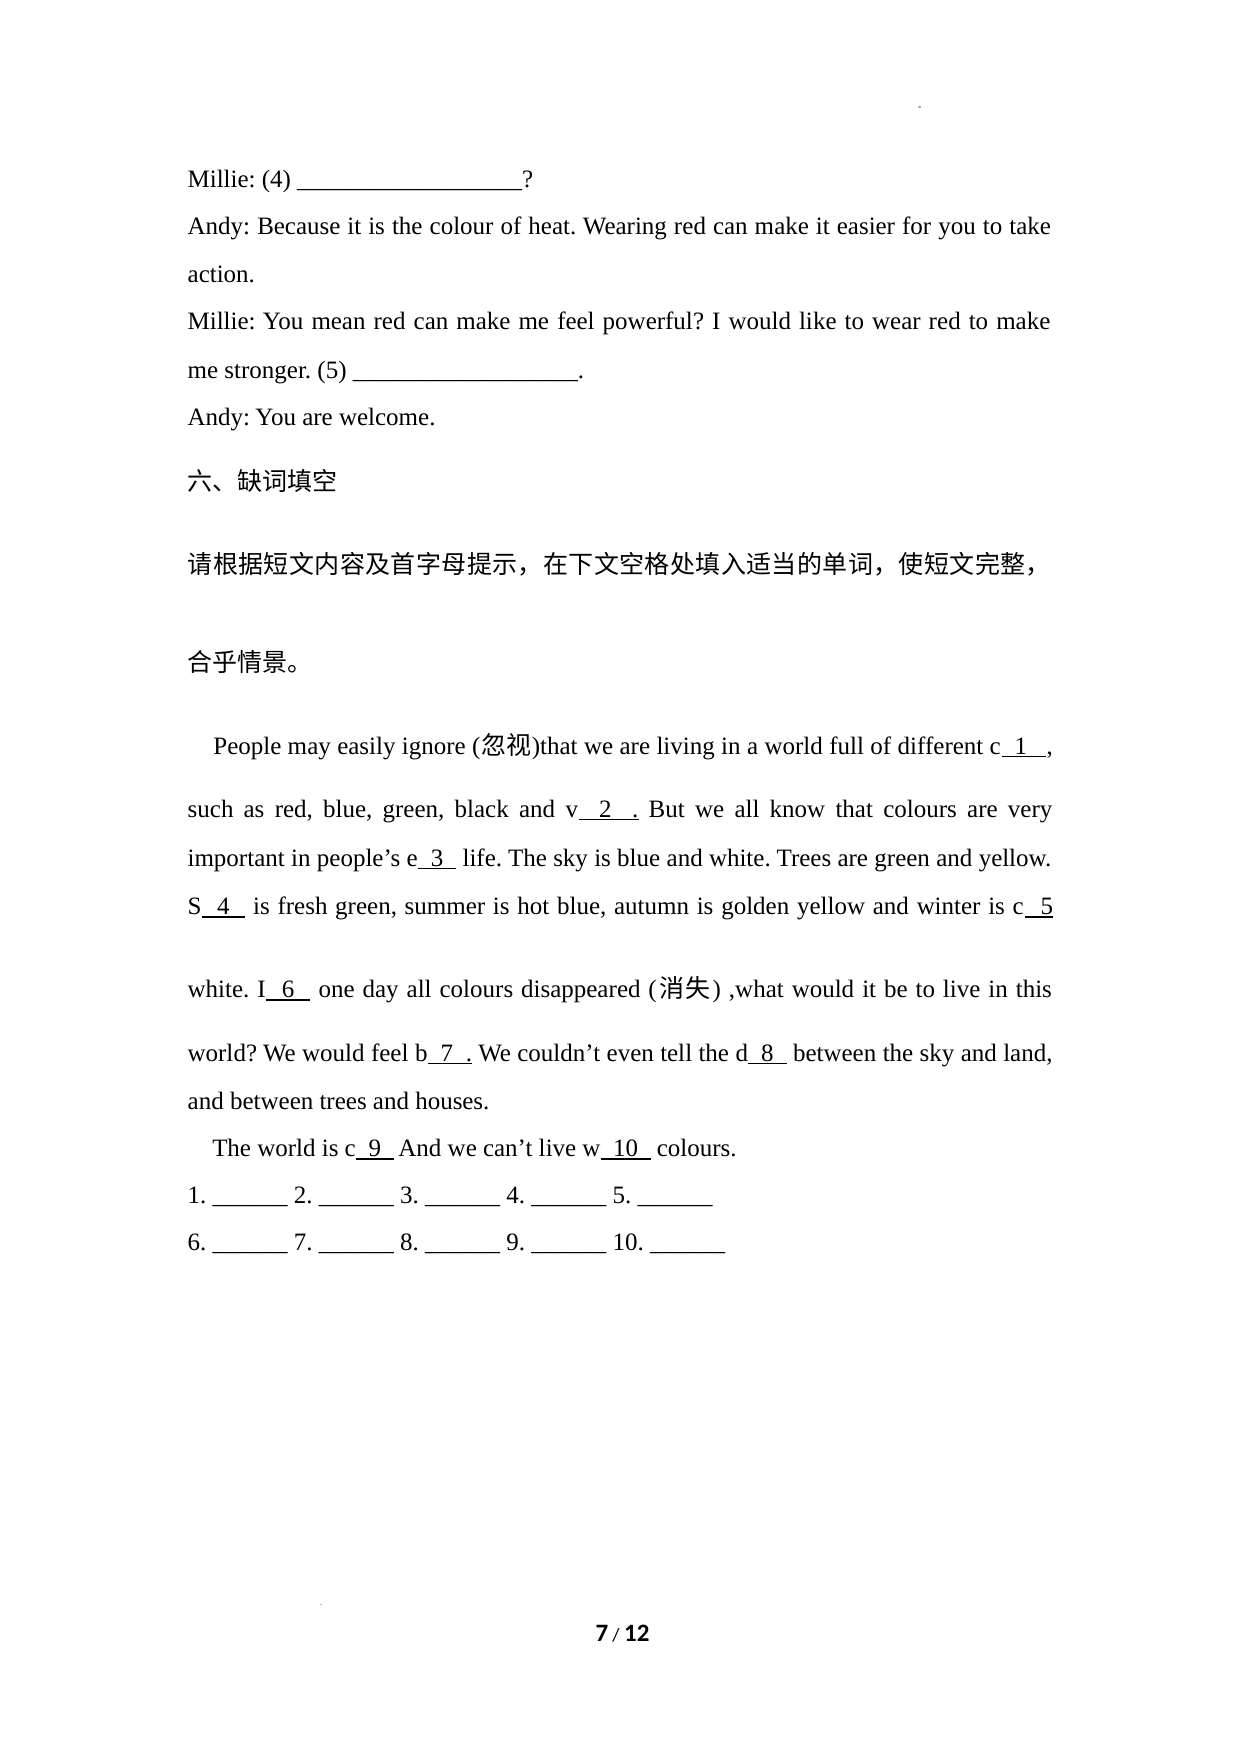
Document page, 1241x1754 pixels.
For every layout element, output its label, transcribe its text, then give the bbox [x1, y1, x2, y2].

text The world is c 9 And we can’t live w 10 colours. [187, 1131, 1053, 1164]
text 请根据短文内容及首字母提示，在下文空格处填入适当的单词，使短文完整，合乎情景。 [187, 530, 1053, 693]
text 1. ______ 2. ______ 3. ______ 4. ______ 5. ______ [187, 1178, 1053, 1211]
text Millie: You mean red can make me feel powerful? I would like to wear red to make me stronger. (5) __________________. [187, 304, 1053, 386]
text People may easily ignore (忽视)that we are living in a world full of different c 1 , such as red, blue, green, black and v 2 . But we all know that colours are very important in people’s e 3 life. The sky is blue and white. Trees are green and yellow. S 4 is fresh green, summer is hot blue, autumn is golden yellow and winter is c 5 white. I 6 one day all colours disappeared (消失) ,what would it be to live in this world? We would feel b 7 . We couldn’t even tell the d 8 between the sky and land, and between trees and houses. [187, 711, 1053, 1117]
text Millie: (4) __________________? [187, 162, 1053, 194]
text 六、缺词填空 [187, 447, 1053, 512]
text Andy: Because it is the colour of heat. Wearing red can make it easier for you to take action. [187, 209, 1053, 290]
text 6. ______ 7. ______ 8. ______ 9. ______ 10. ______ [187, 1225, 1053, 1258]
text Andy: You are welcome. [187, 400, 1053, 433]
